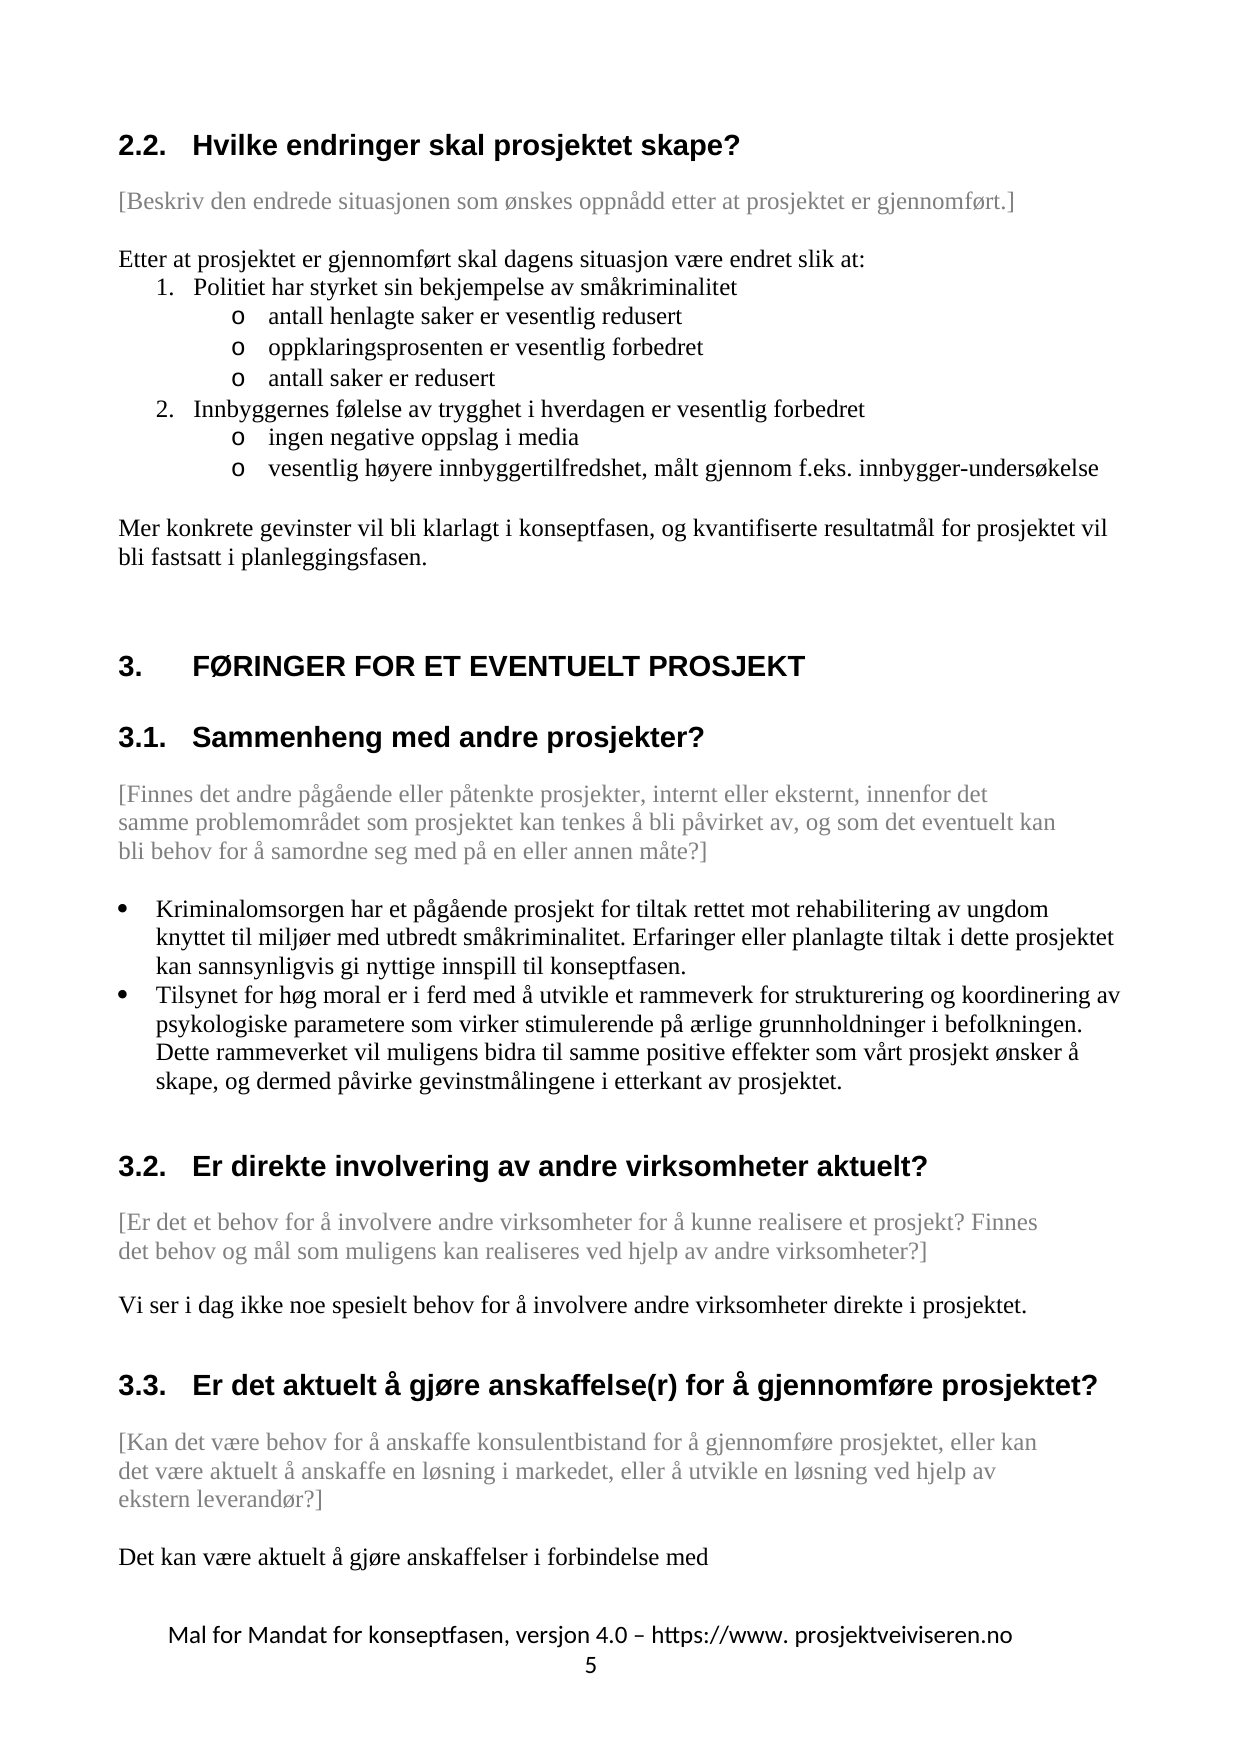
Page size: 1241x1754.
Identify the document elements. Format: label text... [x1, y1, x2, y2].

text [Er det et behov for å involvere andre virksomheter for å kunne realisere et prosjekt? Finnes det behov og mål som muligens kan realiseres ved hjelp av andre virksomheter?] [118, 1207, 1063, 1265]
subtitle Føringer for et eventuelt prosjekt [118, 649, 1063, 683]
list ingen negative oppslag i media [231, 422, 1122, 453]
list oppklaringsprosenten er vesentlig forbedret [231, 332, 1122, 363]
subtitle Er direkte involvering av andre virksomheter aktuelt? [118, 1149, 1122, 1182]
subtitle Sammenheng med andre prosjekter? [118, 720, 1122, 754]
list vesentlig høyere innbyggertilfredshet, målt gjennom f.eks. innbygger-undersøkelse [231, 453, 1122, 484]
text [Beskriv den endrede situasjonen som ønskes oppnådd etter at prosjektet er gjennomført.] [118, 186, 1107, 215]
list Innbyggernes følelse av trygghet i hverdagen er vesentlig forbedret [156, 394, 1122, 422]
list antall henlagte saker er vesentlig redusert [231, 301, 1122, 332]
text Mer konkrete gevinster vil bli klarlagt i konseptfasen, og kvantifiserte resultatmål for prosjektet vil bli fastsatt i planleggingsfasen. [118, 513, 1122, 570]
text Etter at prosjektet er gjennomført skal dagens situasjon være endret slik at: [118, 244, 1122, 272]
text [Finnes det andre pågående eller påtenkte prosjekter, internt eller eksternt, innenfor det samme problemområdet som prosjektet kan tenkes å bli påvirket av, og som det eventuelt kan bli behov for å samordne seg med på en eller annen måte?] [118, 779, 1063, 865]
list Kriminalomsorgen har et pågående prosjekt for tiltak rettet mot rehabilitering av ungdom knyttet til miljøer med utbredt småkriminalitet. Erfaringer eller planlagte tiltak i dette prosjektet kan sannsynligvis gi nyttige innspill til konseptfasen. [118, 894, 1122, 980]
text Det kan være aktuelt å gjøre anskaffelser i forbindelse med [118, 1542, 1122, 1571]
text Vi ser i dag ikke noe spesielt behov for å involvere andre virksomheter direkte i prosjektet. [118, 1290, 1122, 1318]
text [Kan det være behov for å anskaffe konsulentbistand for å gjennomføre prosjektet, eller kan det være aktuelt å anskaffe en løsning i markedet, eller å utvikle en løsning ved hjelp av ekstern leverandør?] [118, 1427, 1063, 1513]
subtitle Er det aktuelt å gjøre anskaffelse(r) for å gjennomføre prosjektet? [118, 1368, 1122, 1402]
list Tilsynet for høg moral er i ferd med å utvikle et rammeverk for strukturering og koordinering av psykologiske parametere som virker stimulerende på ærlige grunnholdninger i befolkningen. Dette rammeverket vil muligens bidra til samme positive effekter som vårt prosjekt ønsker å skape, og dermed påvirke gevinstmålingene i etterkant av prosjektet. [118, 980, 1122, 1095]
list Politiet har styrket sin bekjempelse av småkriminalitet [156, 272, 1122, 301]
subtitle Hvilke endringer skal prosjektet skape? [118, 128, 1122, 161]
list antall saker er redusert [231, 363, 1122, 394]
